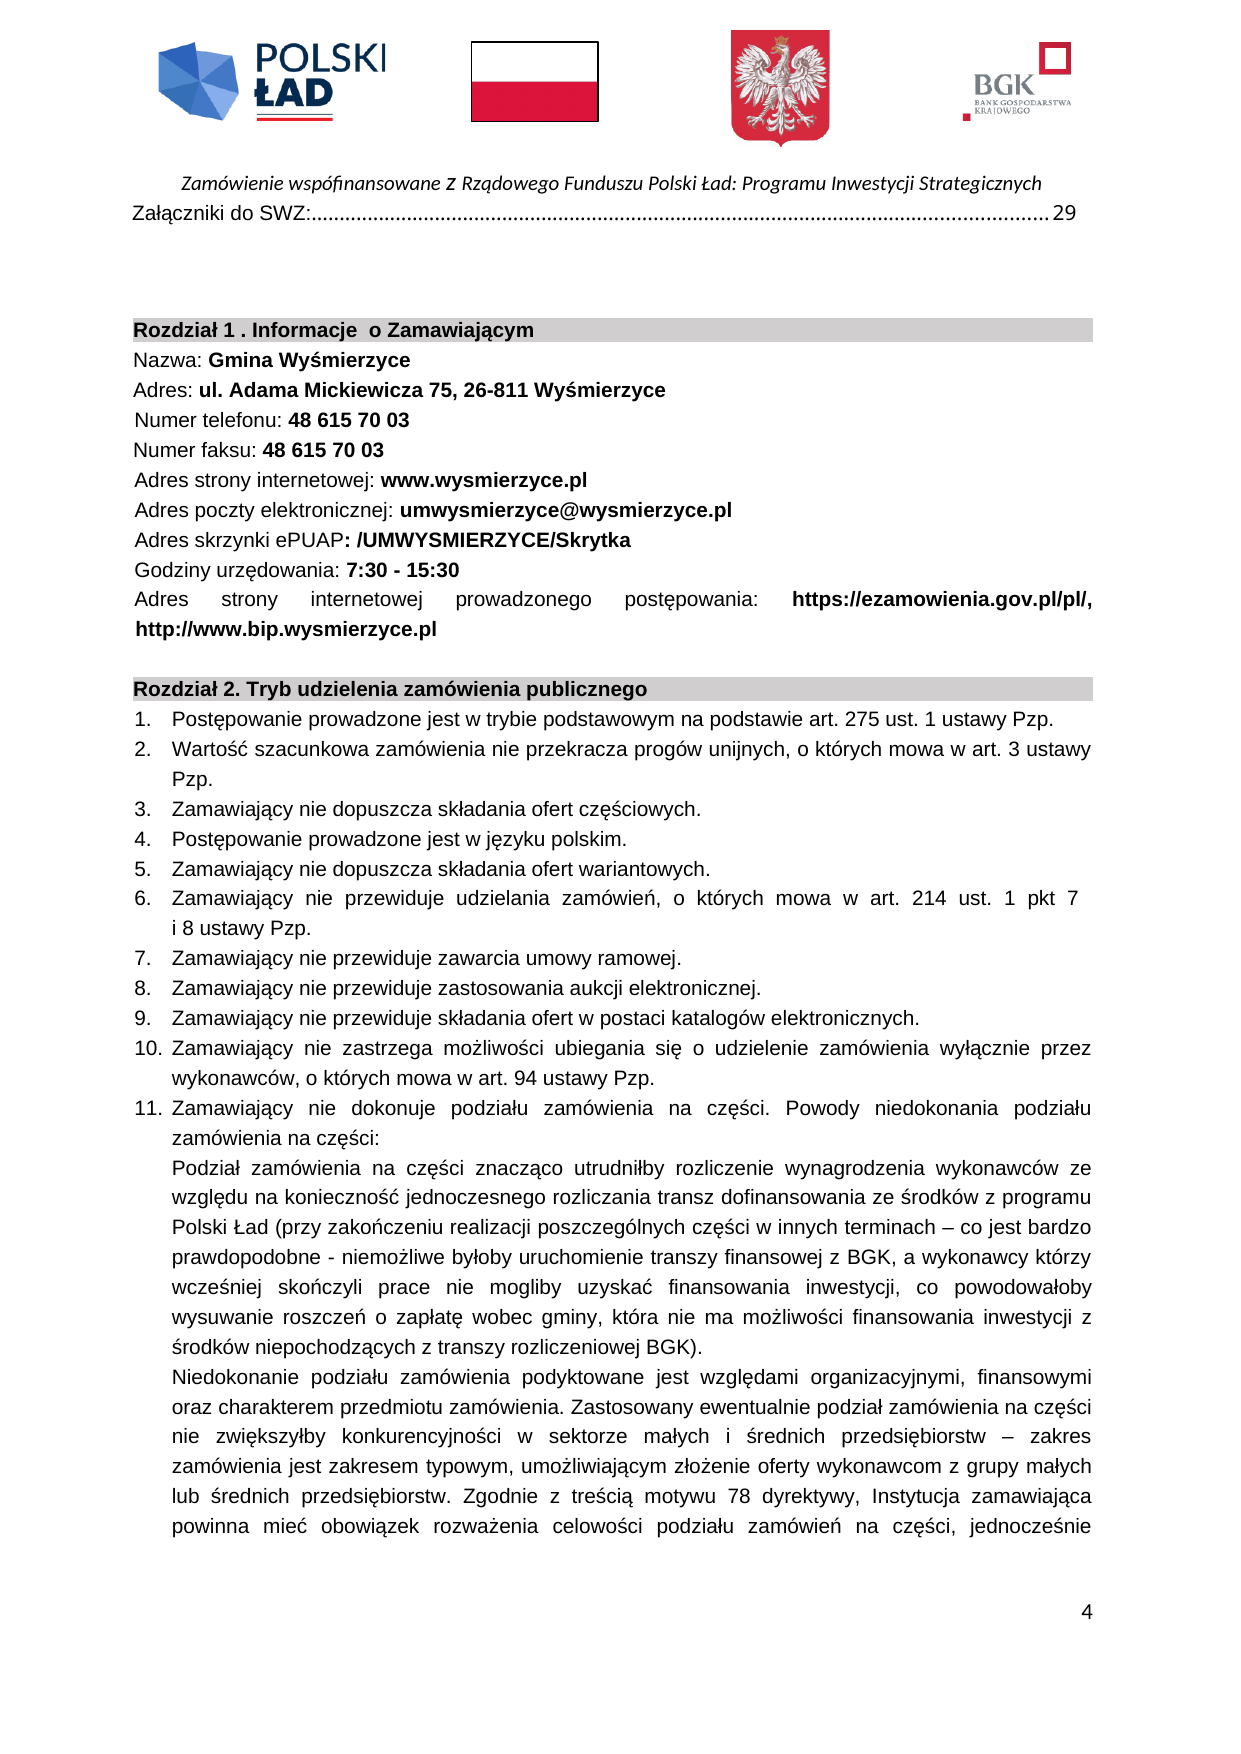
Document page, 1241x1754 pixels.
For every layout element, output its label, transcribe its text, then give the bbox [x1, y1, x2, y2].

text Adres poczty elektronicznej: umwysmierzyce@wysmierzyce.pl [134, 498, 1093, 522]
list Zamawiający nie przewiduje udzielania zamówień, o których mowa w art. 214 ust. 1 pkt 7 i 8 ustawy Pzp. [134, 886, 1093, 940]
list Zamawiający nie zastrzega możliwości ubiegania się o udzielenie zamówienia wyłącznie przez wykonawców, o których mowa w art. 94 ustawy Pzp. [134, 1036, 1093, 1089]
list Zamawiający nie przewiduje zastosowania aukcji elektronicznej. [134, 976, 1093, 1000]
subtitle Rozdział 2. Tryb udzielenia zamówienia publicznego [133, 677, 1093, 701]
subtitle Rozdział 1 . Informacje o Zamawiającym [133, 318, 1093, 342]
list Postępowanie prowadzone jest w języku polskim. [134, 826, 1093, 850]
text Numer faksu: 48 615 70 03 [133, 438, 1078, 462]
text Nazwa: Gmina Wyśmierzyce [133, 348, 1078, 372]
picture [158, 42, 386, 121]
list Zamawiający nie przewiduje składania ofert w postaci katalogów elektronicznych. [134, 1006, 1093, 1030]
text Godziny urzędowania: 7:30 - 15:30 [134, 557, 1093, 581]
text Adres strony internetowej prowadzonego postępowania: https://ezamowienia.gov.pl/pl/, http://www.bip.wysmierzyce.pl [134, 587, 1093, 641]
picture [731, 30, 830, 147]
list Podział zamówienia na części znacząco utrudniłby rozliczenie wynagrodzenia wykonawców ze względu na konieczność jednoczesnego rozliczania transz dofinansowania ze środków z programu Polski Ład (przy zakończeniu realizacji poszczególnych części w innych terminach – co jest bardzo prawdopodobne - niemożliwe byłoby uruchomienie transzy finansowej z BGK, a wykonawcy którzy wcześniej skończyli prace nie mogliby uzyskać finansowania inwestycji, co powodowałoby wysuwanie roszczeń o zapłatę wobec gminy, która nie ma możliwości finansowania inwestycji z środków niepochodzących z transzy rozliczeniowej BGK). [172, 1155, 1093, 1359]
text Adres: ul. Adama Mickiewicza 75, 26-811 Wyśmierzyce [133, 378, 1078, 402]
list Postępowanie prowadzone jest w trybie podstawowym na podstawie art. 275 ust. 1 ustawy Pzp. [134, 707, 1093, 731]
text Adres strony internetowej: www.wysmierzyce.pl [134, 468, 1093, 492]
list Zamawiający nie dopuszcza składania ofert częściowych. [134, 797, 1093, 821]
list Zamawiający nie dopuszcza składania ofert wariantowych. [134, 856, 1093, 880]
list Zamawiający nie przewiduje zawarcia umowy ramowej. [134, 946, 1093, 970]
list Wartość szacunkowa zamówienia nie przekracza progów unijnych, o których mowa w art. 3 ustawy Pzp. [134, 737, 1093, 791]
text Adres skrzynki ePUAP: /UMWYSMIERZYCE/Skrytka [134, 527, 1093, 551]
picture [962, 42, 1071, 121]
text Numer telefonu: 48 615 70 03 [134, 408, 1093, 432]
picture [472, 43, 597, 121]
list Zamawiający nie dokonuje podziału zamówienia na części. Powody niedokonania podziału zamówienia na części: [134, 1096, 1093, 1149]
